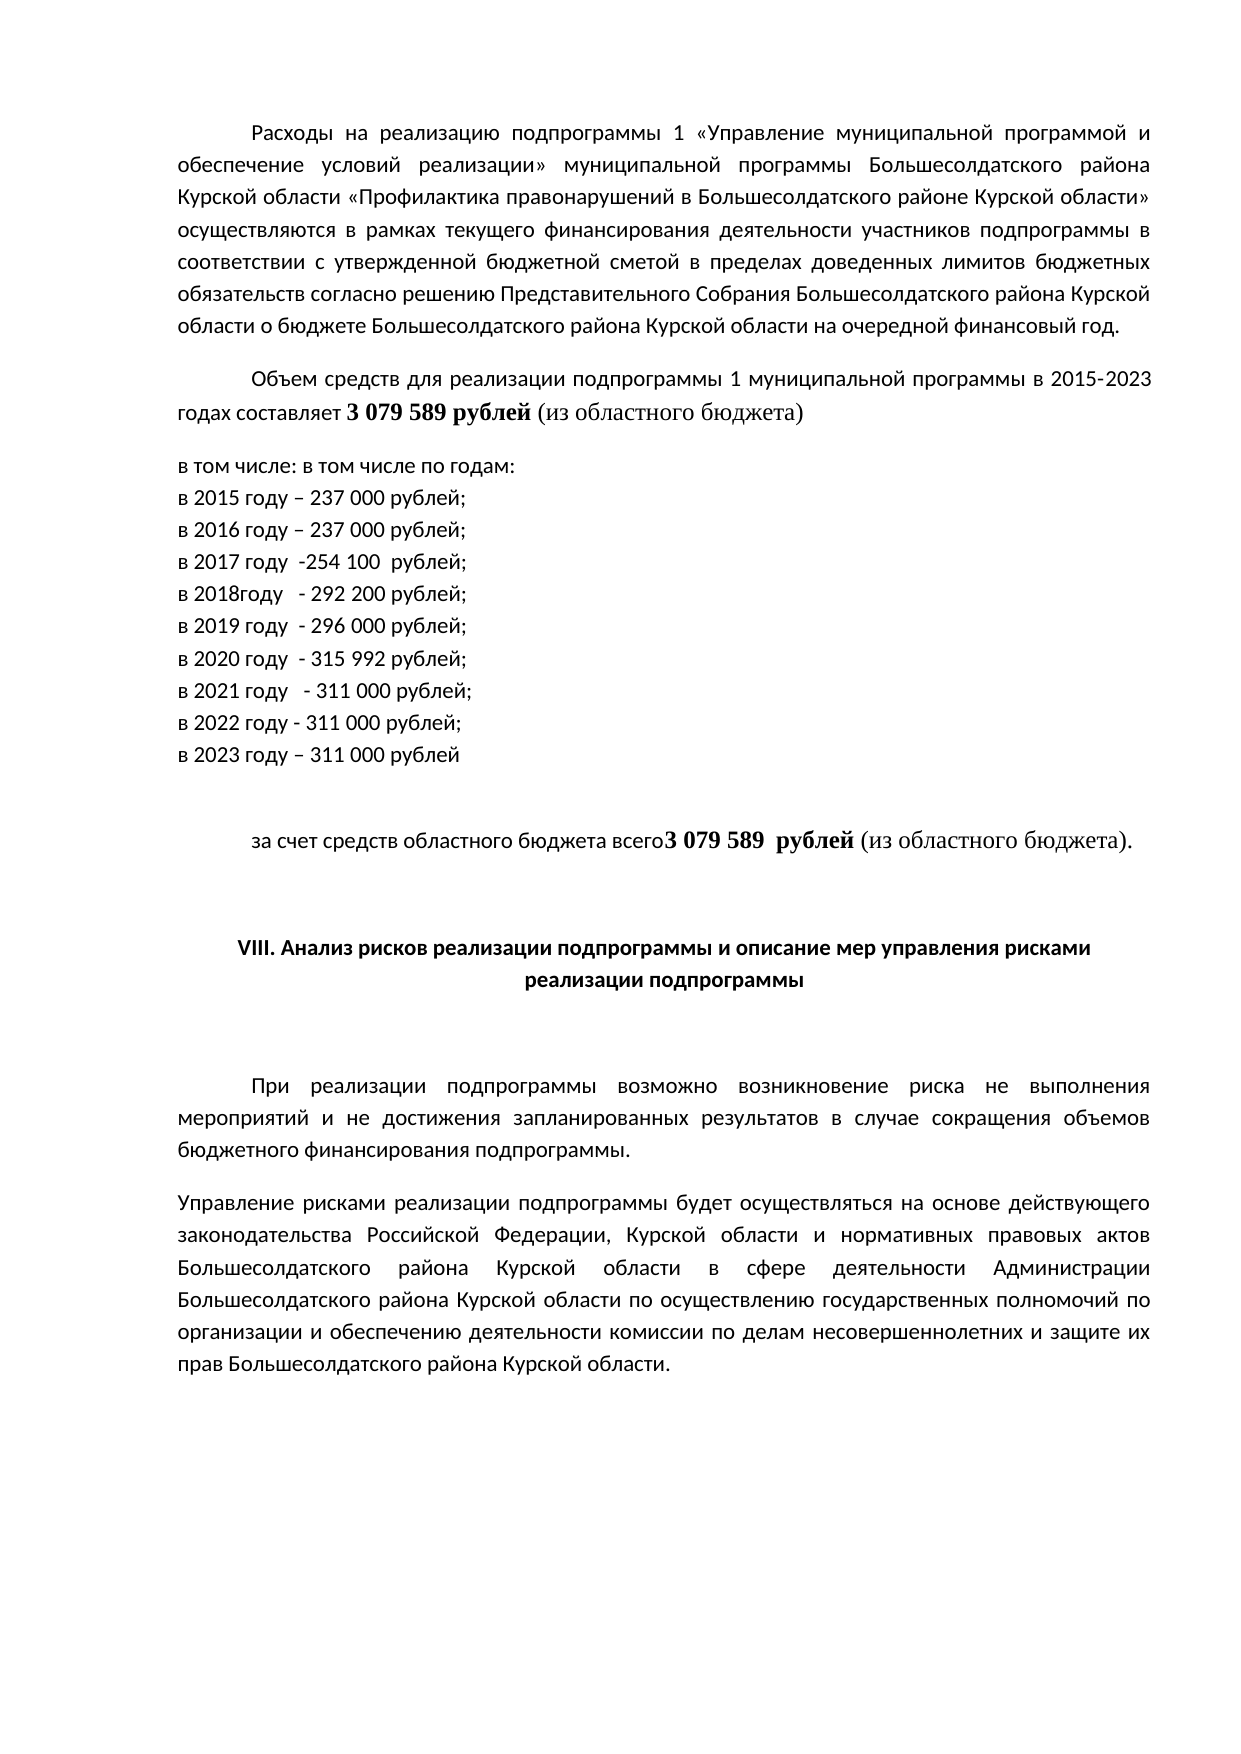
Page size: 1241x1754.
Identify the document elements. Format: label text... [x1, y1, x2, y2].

text Управление рисками реализации подпрограммы будет осуществляться на основе действующего законодательства Российской Федерации, Курской области и нормативных правовых актов Большесолдатского района Курской области в сфере деятельности Администрации Большесолдатского района Курской области по осуществлению государственных полномочий по организации и обеспечению деятельности комиссии по делам несовершеннолетних и защите их прав Большесолдатского района Курской области. [177, 1188, 1152, 1377]
text в том числе: в том числе по годам: [177, 451, 1152, 479]
text в 2018году - 292 200 рублей; [177, 579, 1152, 607]
text в 2015 году – 237 000 рублей; [177, 483, 1152, 511]
text VIII. Анализ рисков реализации подпрограммы и описание мер управления рисками реализации подпрограммы [177, 933, 1152, 993]
text При реализации подпрограммы возможно возникновение риска не выполнения мероприятий и не достижения запланированных результатов в случае сокращения объемов бюджетного финансирования подпрограммы. [177, 1071, 1152, 1163]
text в 2017 году -254 100 рублей; [177, 547, 1152, 575]
text Объем средств для реализации подпрограммы 1 муниципальной программы в 2015-2023 годах составляет 3 079 589 рублей (из областного бюджета) [177, 364, 1152, 426]
text в 2022 году - 311 000 рублей; [177, 708, 1152, 736]
text в 2019 году - 296 000 рублей; [177, 612, 1152, 640]
text в 2016 году – 237 000 рублей; [177, 515, 1152, 543]
text за счет средств областного бюджета всего3 079 589 рублей (из областного бюджета). [177, 826, 1152, 855]
text в 2021 году - 311 000 рублей; [177, 676, 1152, 704]
text в 2023 году – 311 000 рублей [177, 740, 1152, 768]
text в 2020 году - 315 992 рублей; [177, 644, 1152, 672]
text Расходы на реализацию подпрограммы 1 «Управление муниципальной программой и обеспечение условий реализации» муниципальной программы Большесолдатского района Курской области «Профилактика правонарушений в Большесолдатского районе Курской области» осуществляются в рамках текущего финансирования деятельности участников подпрограммы в соответствии с утвержденной бюджетной сметой в пределах доведенных лимитов бюджетных обязательств согласно решению Представительного Собрания Большесолдатского района Курской области о бюджете Большесолдатского района Курской области на очередной финансовый год. [177, 118, 1152, 339]
